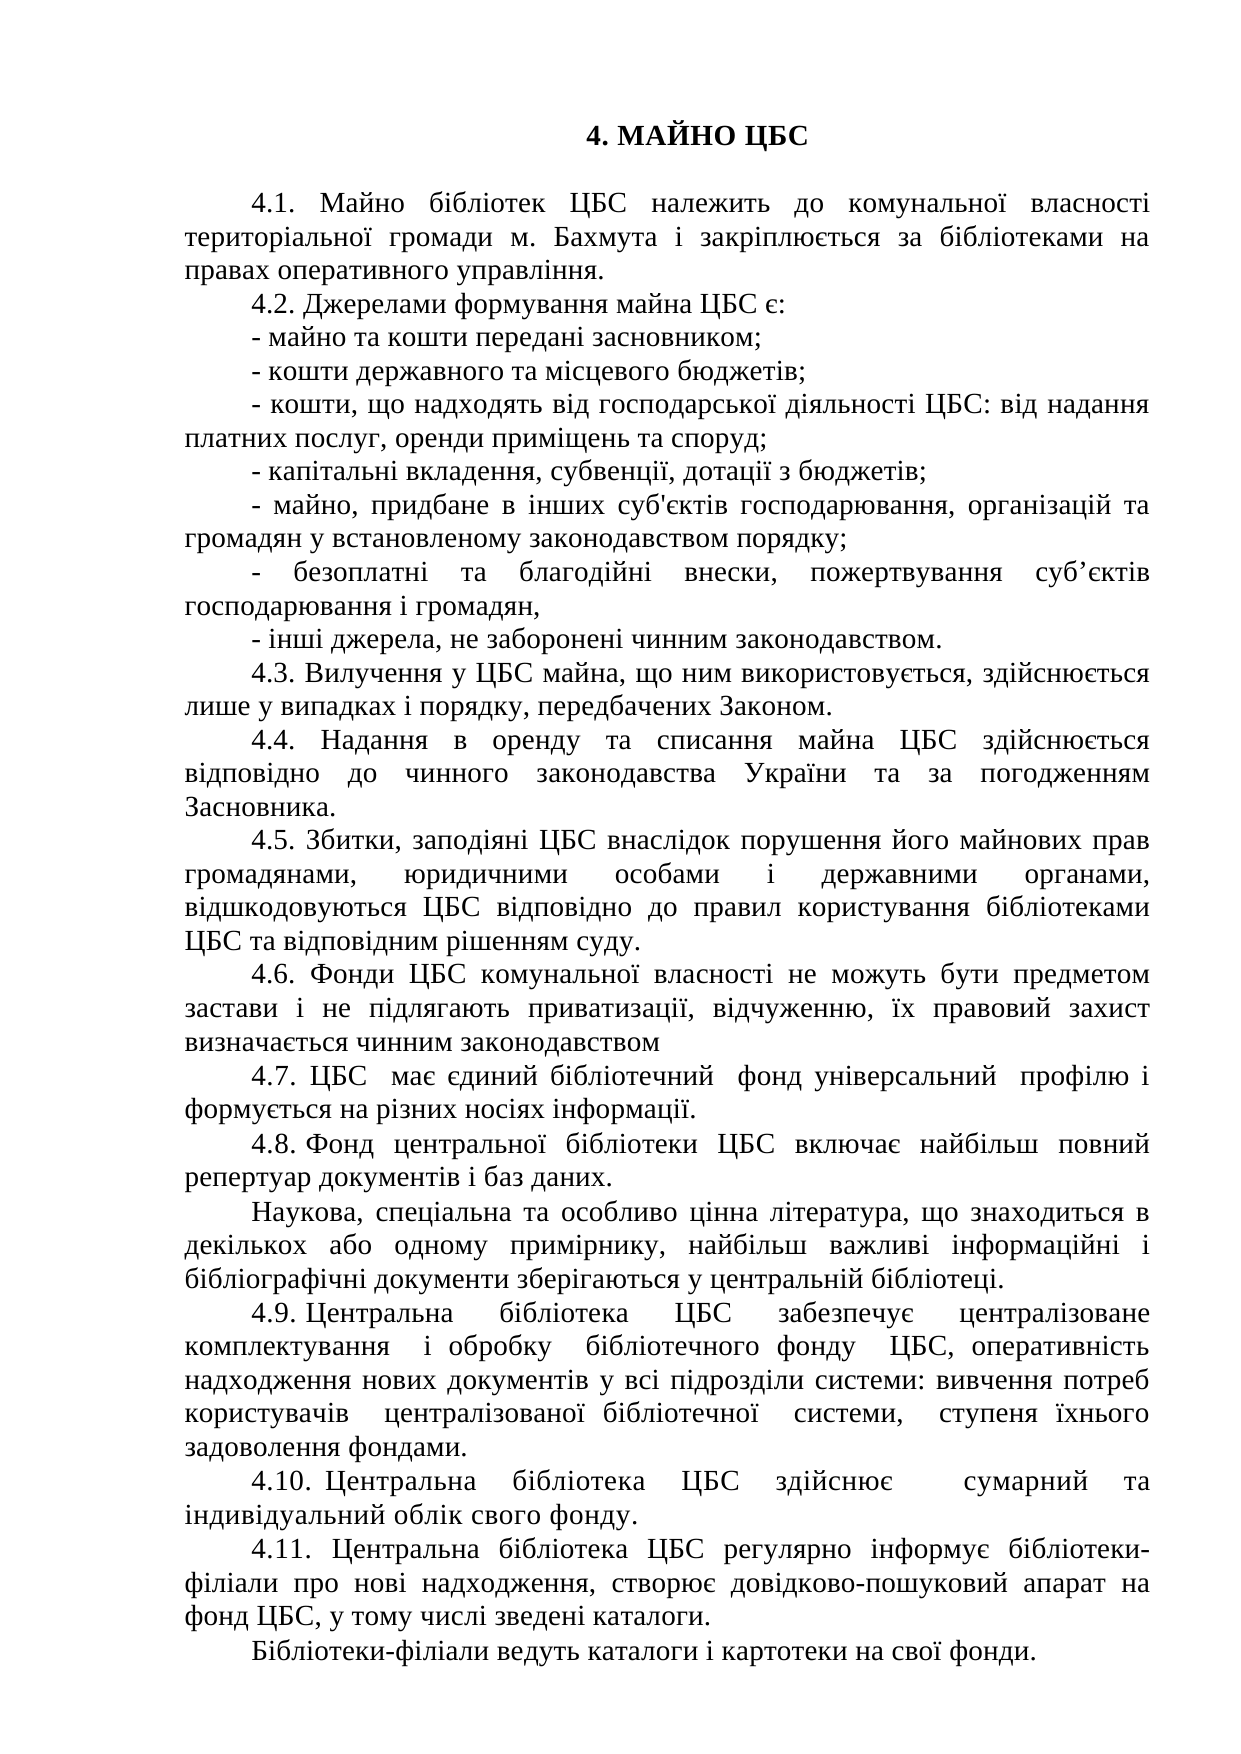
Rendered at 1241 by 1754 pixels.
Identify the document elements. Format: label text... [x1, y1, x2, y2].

text 4.9. Центральна бібліотека ЦБС забезпечує централізоване комплектування і обробку бібліотечного фонду ЦБС, оперативність надходження нових документів у всі підрозділи системи: вивчення потреб користувачів централізованої бібліотечної системи, ступеня їхнього задоволення фондами. [184, 1295, 1152, 1463]
text 4.7. ЦБС має єдиний бібліотечний фонд універсальний профілю і формується на різних носіях інформації. [184, 1058, 1152, 1125]
text Наукова, спеціальна та особливо цінна література, що знаходиться в декількох або одному примірнику, найбільш важливі інформаційні і бібліографічні документи зберігаються у центральній бібліотеці. [184, 1194, 1152, 1294]
text 4.8. Фонд центральної бібліотеки ЦБС включає найбільш повний репертуар документів і баз даних. [184, 1126, 1152, 1193]
text 4.11. Центральна бібліотека ЦБС регулярно інформує бібліотеки-філіали про нові надходження, створює довідково-пошуковий апарат на фонд ЦБС, у тому числі зведені каталоги. [184, 1531, 1152, 1632]
text - капітальні вкладення, субвенції, дотації з бюджетів; [184, 453, 1152, 487]
text - інші джерела, не заборонені чинним законодавством. [184, 621, 1152, 655]
text 4.1. Майно бібліотек ЦБС належить до комунальної власності територіальної громади м. Бахмута і закріплюється за бібліотеками на правах оперативного управління. [184, 185, 1152, 286]
text 4.2. Джерелами формування майна ЦБС є: [184, 286, 1152, 319]
text - безоплатні та благодійні внески, пожертвування суб’єктів господарювання і громадян, [184, 554, 1152, 621]
text Бібліотеки-філіали ведуть каталоги і картотеки на свої фонди. [184, 1633, 1152, 1666]
text 4.3. Вилучення у ЦБС майна, що ним використовується, здійснюється лише у випадках і порядку, передбачених Законом. [184, 655, 1152, 722]
text 4.5. Збитки, заподіяні ЦБС внаслідок порушення його майнових прав громадянами, юридичними особами і державними органами, відшкодовуються ЦБС відповідно до правил користування бібліотеками ЦБС та відповідним рішенням суду. [184, 822, 1152, 957]
text 4.4. Надання в оренду та списання майна ЦБС здійснюється відповідно до чинного законодавства України та за погодженням Засновника. [184, 722, 1152, 822]
text - кошти державного та місцевого бюджетів; [184, 353, 1152, 386]
text - кошти, що надходять від господарської діяльності ЦБС: від надання платних послуг, оренди приміщень та споруд; [184, 386, 1152, 453]
text - майно, придбане в інших суб'єктів господарювання, організацій та громадян у встановленому законодавством порядку; [184, 487, 1152, 554]
text 4.10. Центральна бібліотека ЦБС здійснює сумарний та індивідуальний облік свого фонду. [184, 1463, 1152, 1531]
text 4.6. Фонди ЦБС комунальної власності не можуть бути предметом застави і не підлягають приватизації, відчуженню, їх правовий захист визначається чинним законодавством [184, 957, 1152, 1057]
text 4. МАЙНО ЦБС [182, 118, 1152, 152]
text - майно та кошти передані засновником; [184, 319, 1152, 353]
